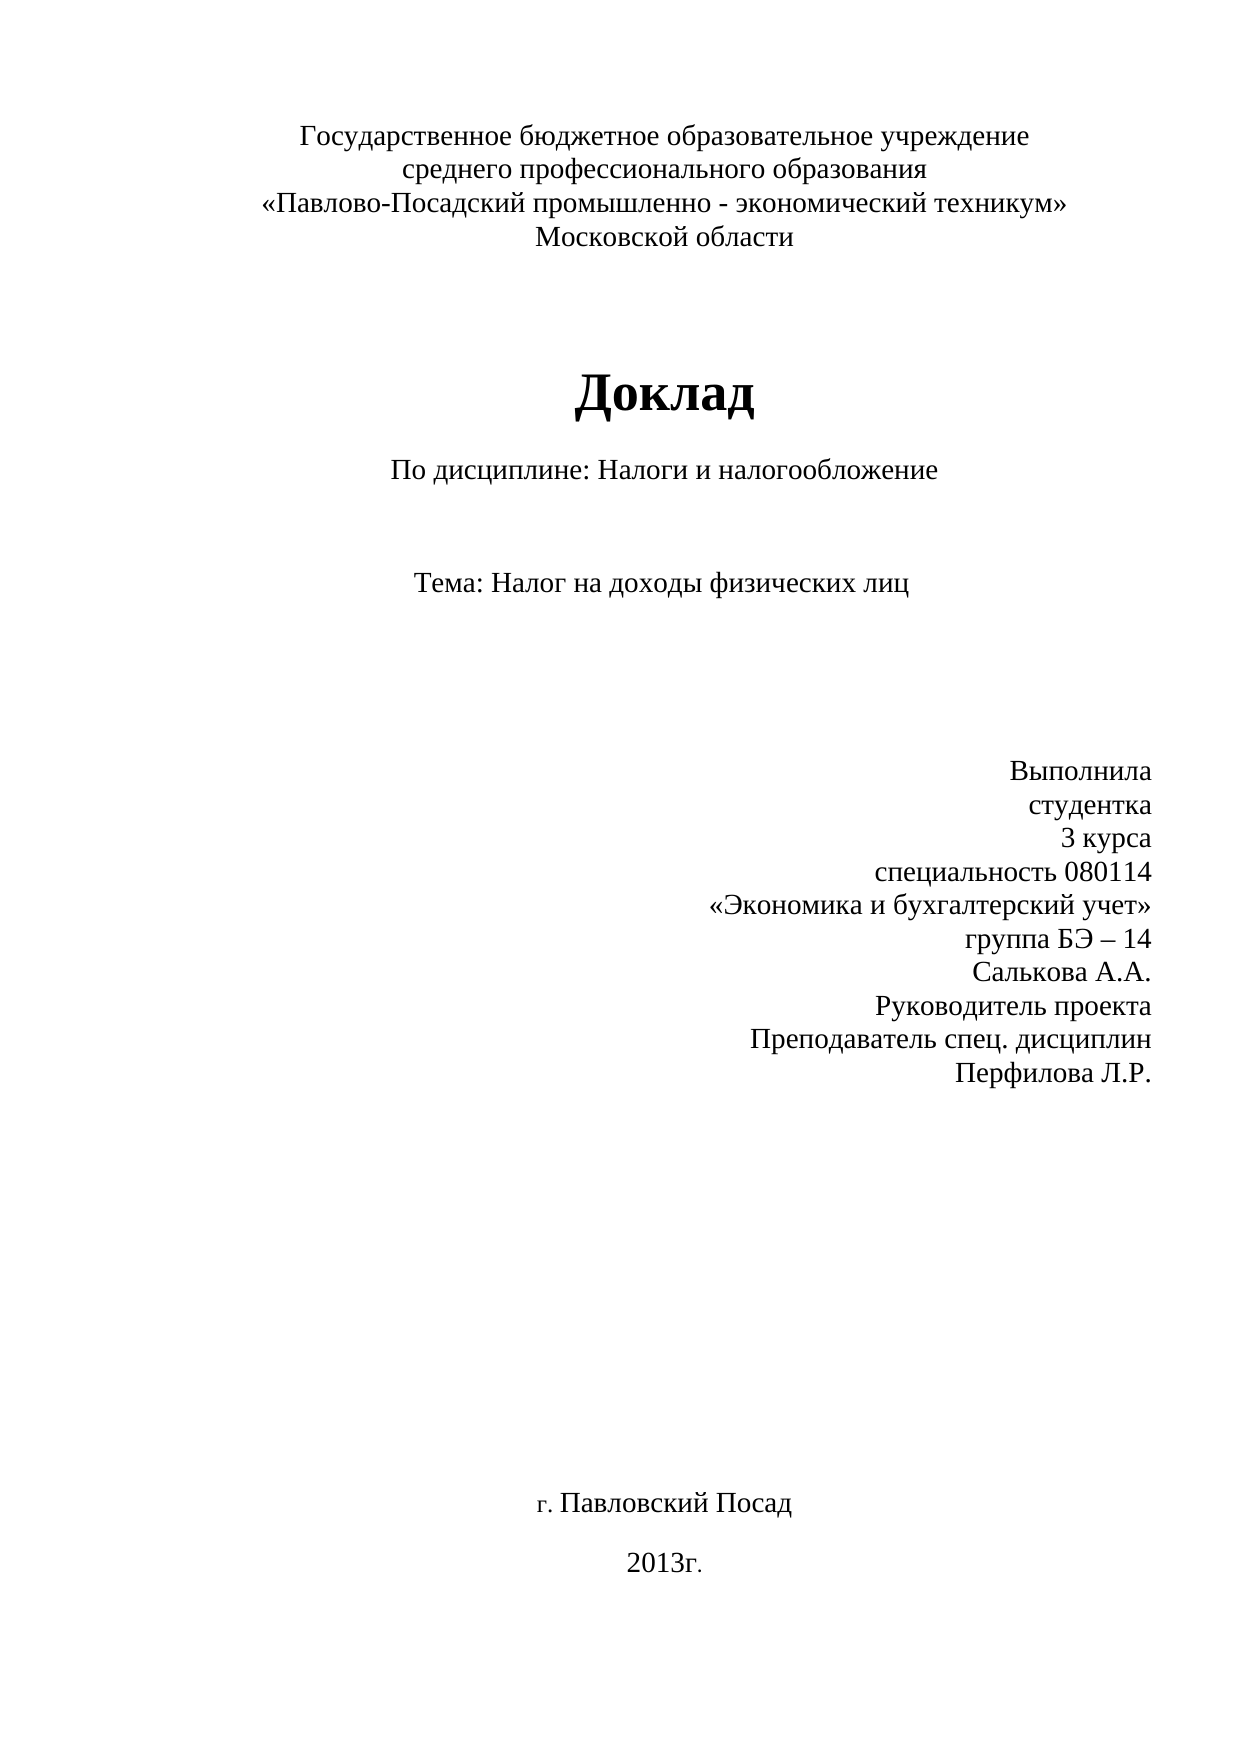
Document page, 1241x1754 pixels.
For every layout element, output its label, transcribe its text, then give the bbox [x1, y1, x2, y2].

text Тема: Налог на доходы физических лиц [171, 565, 1152, 598]
text г. Павловский Посад [177, 1486, 1152, 1519]
text 2013г. [177, 1545, 1152, 1578]
text Выполнила [177, 753, 1152, 787]
text «Павлово-Посадский промышленно - экономический техникум» [177, 185, 1152, 219]
text По дисциплине: Налоги и налогообложение [177, 452, 1152, 486]
text среднего профессионального образования [177, 152, 1152, 185]
text специальность 080114 [177, 854, 1152, 887]
text Преподаватель спец. дисциплин [177, 1022, 1152, 1055]
text студентка 3 курса [177, 787, 1152, 854]
text Московской области [177, 219, 1152, 252]
text Перфилова Л.Р. [177, 1055, 1152, 1089]
text Руководитель проекта [177, 988, 1152, 1022]
text «Экономика и бухгалтерский учет» [177, 887, 1152, 921]
text Государственное бюджетное образовательное учреждение [177, 118, 1152, 152]
text группа БЭ – 14 [177, 921, 1152, 954]
text Салькова А.А. [177, 954, 1152, 988]
text Доклад [177, 360, 1152, 422]
